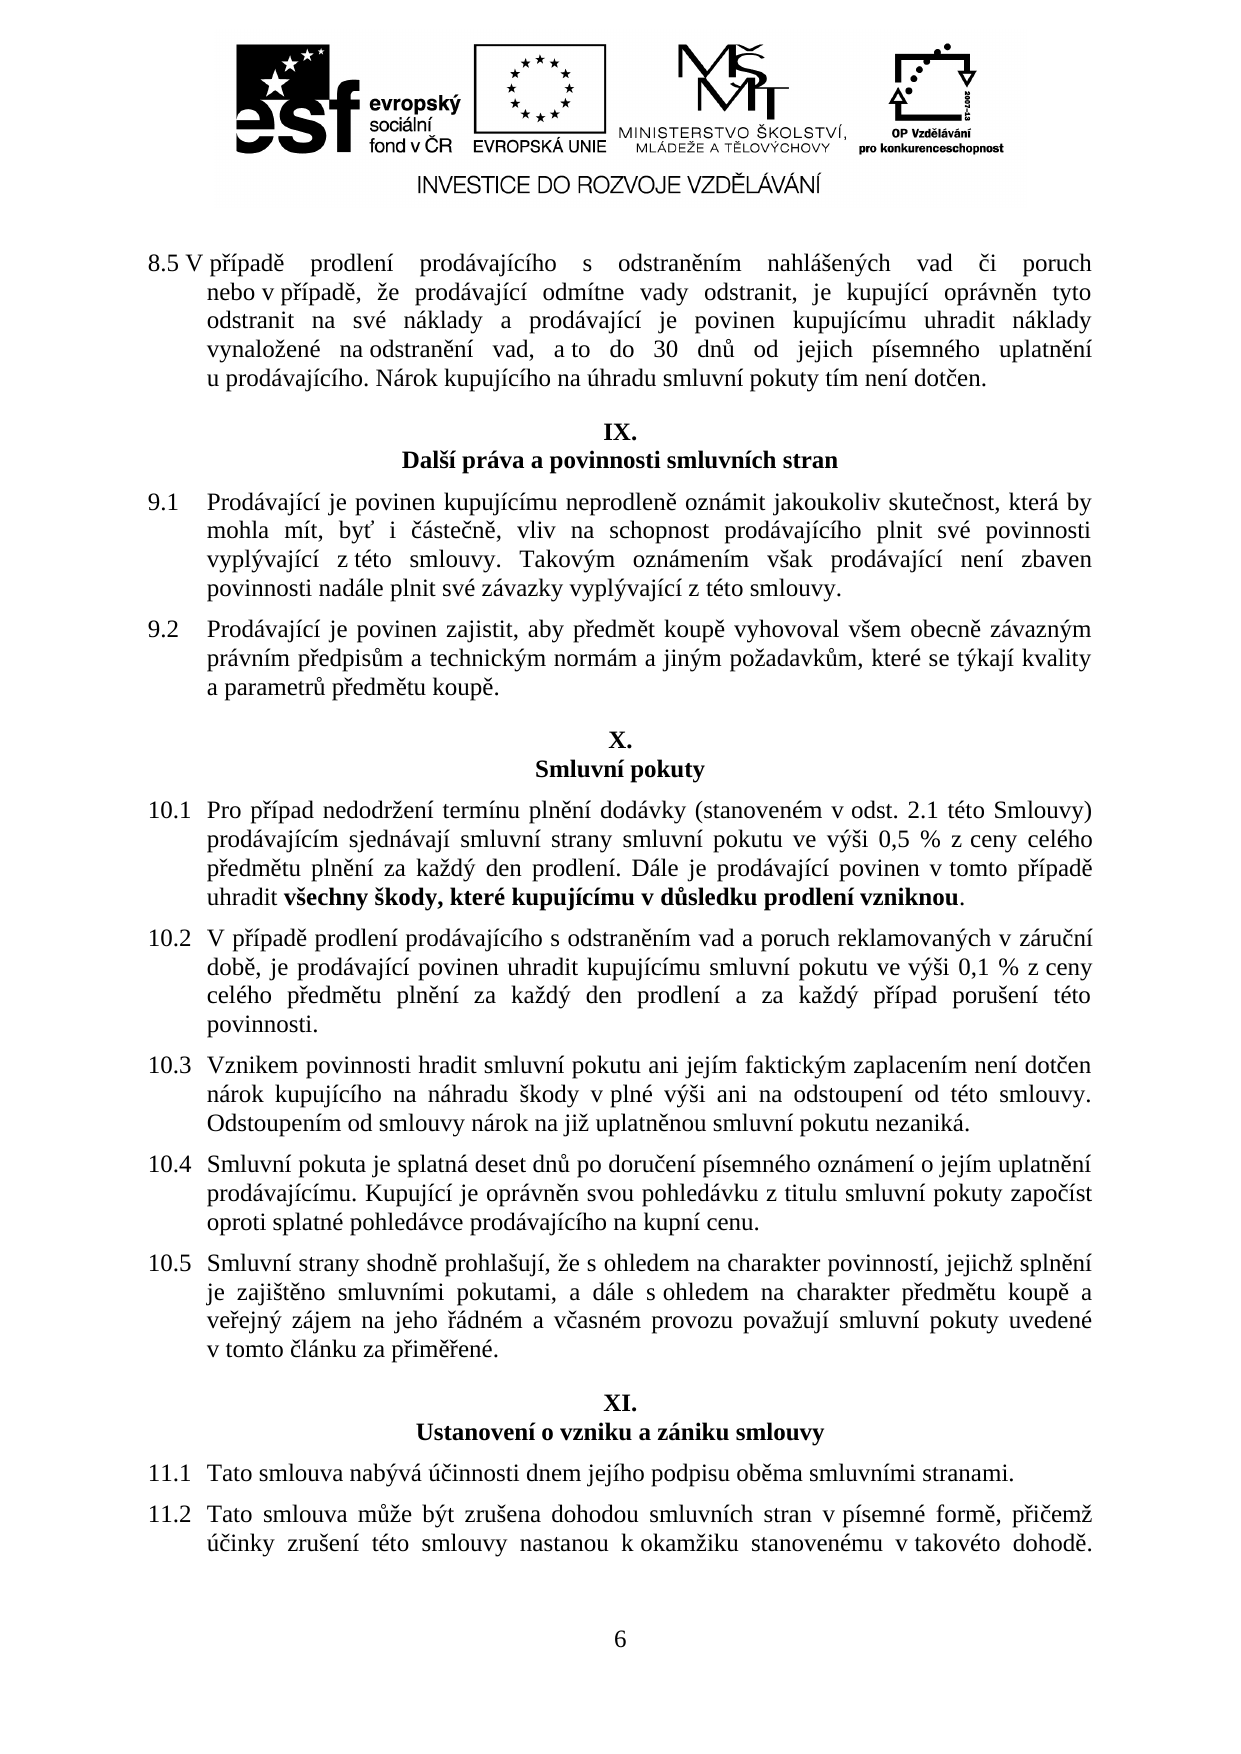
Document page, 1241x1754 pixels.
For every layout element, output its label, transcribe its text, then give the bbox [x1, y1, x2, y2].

title Smluvní pokuty [148, 754, 1093, 783]
list 10.1 Pro případ nedodržení termínu plnění dodávky (stanoveném v odst. 2.1 této Smlouvy) prodávajícím sjednávají smluvní strany smluvní pokutu ve výši 0,5 % z ceny celého předmětu plnění za každý den prodlení. Dále je prodávající povinen v tomto případě uhradit všechny škody, které kupujícímu v důsledku prodlení vzniknou. [148, 796, 1093, 911]
list 9.1 Prodávající je povinen kupujícímu neprodleně oznámit jakoukoliv skutečnost, která by mohla mít, byť i částečně, vliv na schopnost prodávajícího plnit své povinnosti vyplývající z této smlouvy. Takovým oznámením však prodávající není zbaven povinnosti nadále plnit své závazky vyplývající z této smlouvy. [148, 487, 1093, 602]
title Další práva a povinnosti smluvních stran [148, 446, 1093, 474]
list V případě prodlení prodávajícího s odstraněním nahlášených vad či poruch nebo v případě, že prodávající odmítne vady odstranit, je kupující oprávněn tyto odstranit na své náklady a prodávající je povinen kupujícímu uhradit náklady vynaložené na odstranění vad, a to do 30 dnů od jejich písemného uplatnění u prodávajícího. Nárok kupujícího na úhradu smluvní pokuty tím není dotčen. [148, 248, 1093, 392]
title Ustanovení o vzniku a zániku smlouvy [148, 1417, 1093, 1446]
title IX. [148, 417, 1093, 446]
list 10.5 Smluvní strany shodně prohlašují, že s ohledem na charakter povinností, jejichž splnění je zajištěno smluvními pokutami, a dále s ohledem na charakter předmětu koupě a veřejný zájem na jeho řádném a včasném provozu považují smluvní pokuty uvedené v tomto článku za přiměřené. [148, 1248, 1093, 1363]
title XI. [148, 1388, 1093, 1417]
text 11.1 Tato smlouva nabývá účinnosti dnem jejího podpisu oběma smluvními stranami. [148, 1458, 1093, 1487]
list 10.4 Smluvní pokuta je splatná deset dnů po doručení písemného oznámení o jejím uplatnění prodávajícímu. Kupující je oprávněn svou pohledávku z titulu smluvní pokuty započíst oproti splatné pohledávce prodávajícího na kupní cenu. [148, 1149, 1093, 1236]
list 10.2 V případě prodlení prodávajícího s odstraněním vad a poruch reklamovaných v záruční době, je prodávající povinen uhradit kupujícímu smluvní pokutu ve výši 0,1 % z ceny celého předmětu plnění za každý den prodlení a za každý případ porušení této povinnosti. [148, 923, 1093, 1038]
title X. [148, 726, 1093, 754]
picture [213, 29, 1027, 208]
list 9.2 Prodávající je povinen zajistit, aby předmět koupě vyhovoval všem obecně závazným právním předpisům a technickým normám a jiným požadavkům, které se týkají kvality a parametrů předmětu koupě. [148, 614, 1093, 701]
list 10.3 Vznikem povinnosti hradit smluvní pokutu ani jejím faktickým zaplacením není dotčen nárok kupujícího na náhradu škody v plné výši ani na odstoupení od této smlouvy. Odstoupením od smlouvy nárok na již uplatněnou smluvní pokutu nezaniká. [148, 1051, 1093, 1137]
